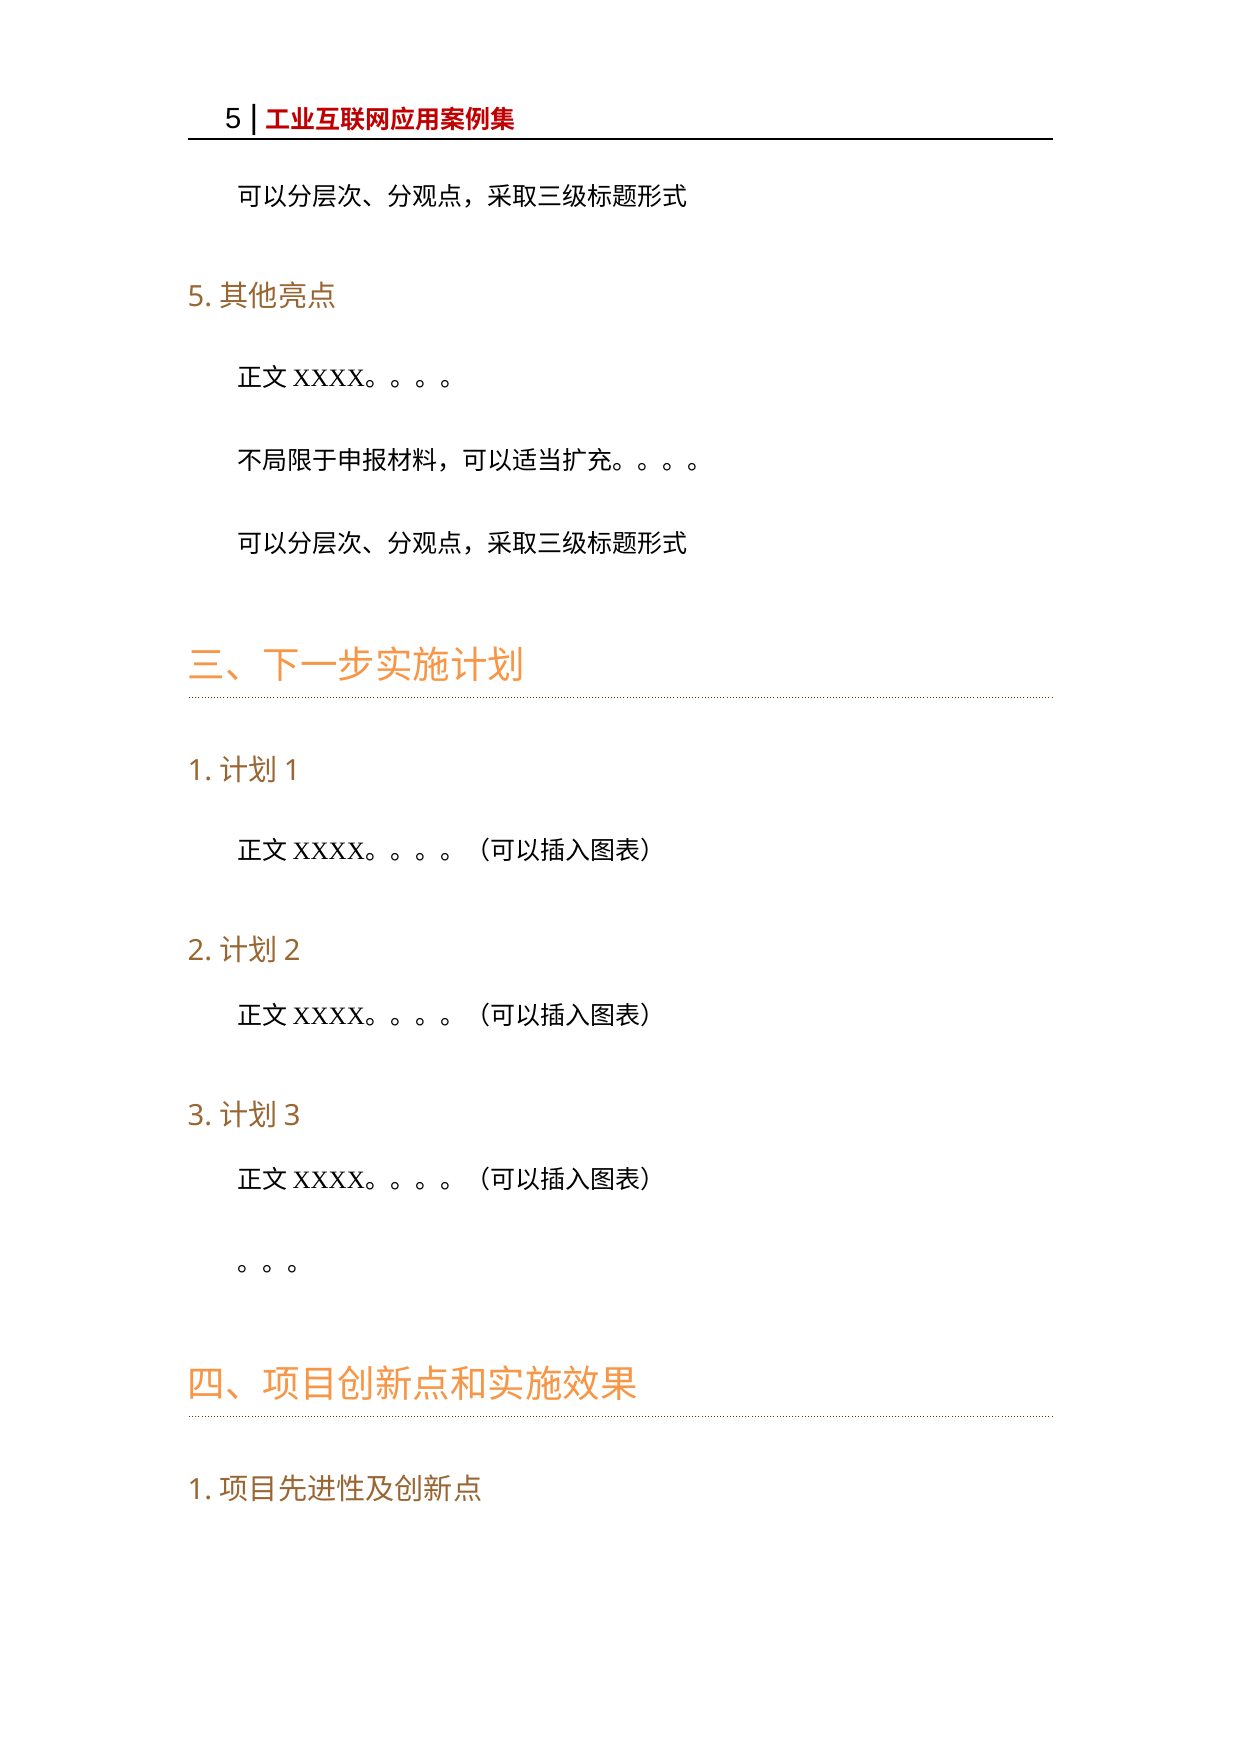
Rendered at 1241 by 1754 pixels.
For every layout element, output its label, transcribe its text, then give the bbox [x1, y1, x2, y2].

text 2. 计划2 [187, 916, 1053, 981]
text 。。。 [187, 1228, 1053, 1293]
text 1. 项目先进性及创新点 [187, 1454, 1053, 1519]
text 正文XXXX。。。。（可以插入图表） [187, 816, 1053, 881]
text 正文XXXX。。。。 [187, 343, 1053, 408]
text 不局限于申报材料，可以适当扩充。。。。 [187, 426, 1053, 491]
text 3. 计划3 [187, 1080, 1053, 1145]
text 正文XXXX。。。。（可以插入图表） [187, 1145, 1053, 1210]
text 三、下一步实施计划 [187, 629, 1053, 698]
text 正文XXXX。。。。（可以插入图表） [187, 981, 1053, 1046]
text 可以分层次、分观点，采取三级标题形式 [187, 509, 1053, 574]
text 5. 其他亮点 [187, 261, 1053, 326]
text 可以分层次、分观点，采取三级标题形式 [187, 162, 1053, 227]
text 1. 计划1 [187, 735, 1053, 800]
text 四、项目创新点和实施效果 [187, 1349, 1053, 1417]
